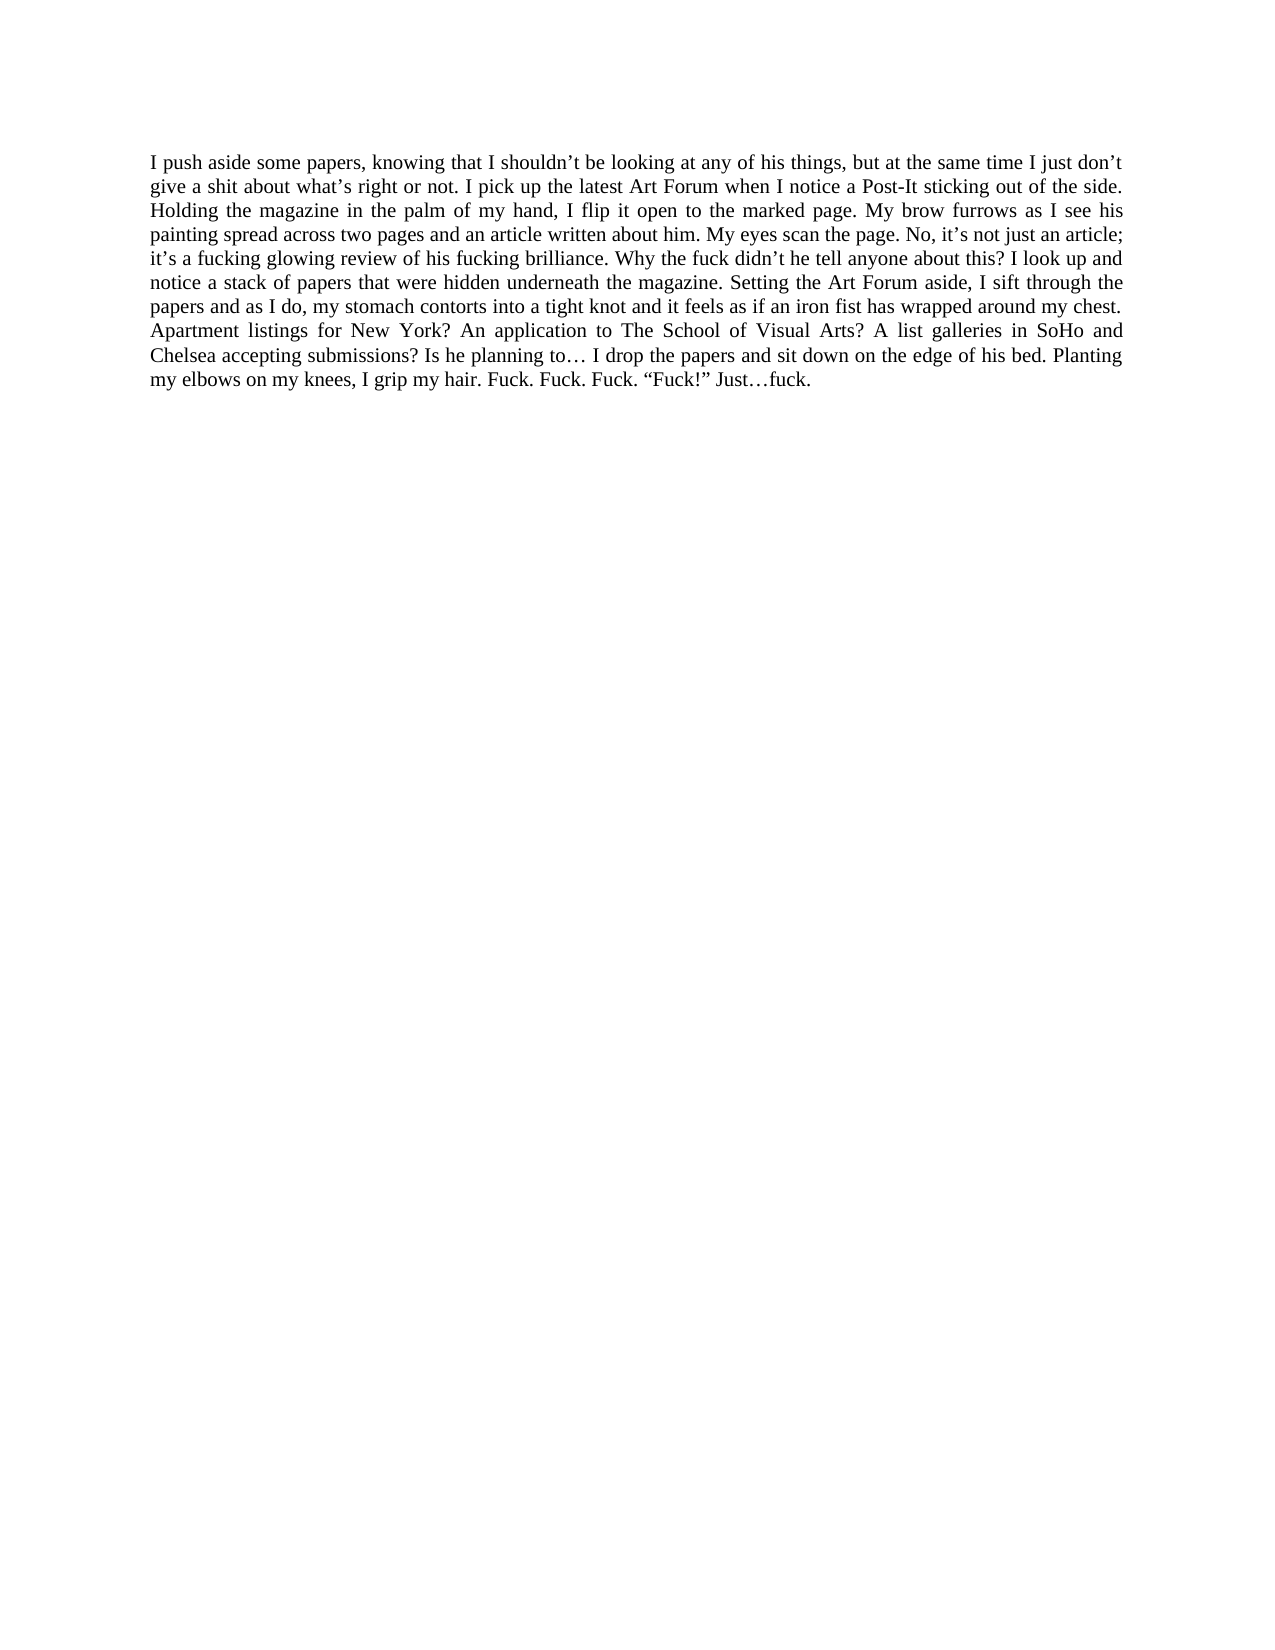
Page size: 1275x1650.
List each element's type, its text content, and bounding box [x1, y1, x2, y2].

text I push aside some papers, knowing that I shouldn’t be looking at any of his things, but at the same time I just don’t give a shit about what’s right or not. I pick up the latest Art Forum when I notice a Post-It sticking out of the side. Holding the magazine in the palm of my hand, I flip it open to the marked page. My brow furrows as I see his painting spread across two pages and an article written about him. My eyes scan the page. No, it’s not just an article; it’s a fucking glowing review of his fucking brilliance. Why the fuck didn’t he tell anyone about this? I look up and notice a stack of papers that were hidden underneath the magazine. Setting the Art Forum aside, I sift through the papers and as I do, my stomach contorts into a tight knot and it feels as if an iron fist has wrapped around my chest. Apartment listings for New York? An application to The School of Visual Arts? A list galleries in SoHo and Chelsea accepting submissions? Is he planning to… I drop the papers and sit down on the edge of his bed. Planting my elbows on my knees, I grip my hair. Fuck. Fuck. Fuck. “Fuck!” Just…fuck. [150, 150, 1125, 391]
